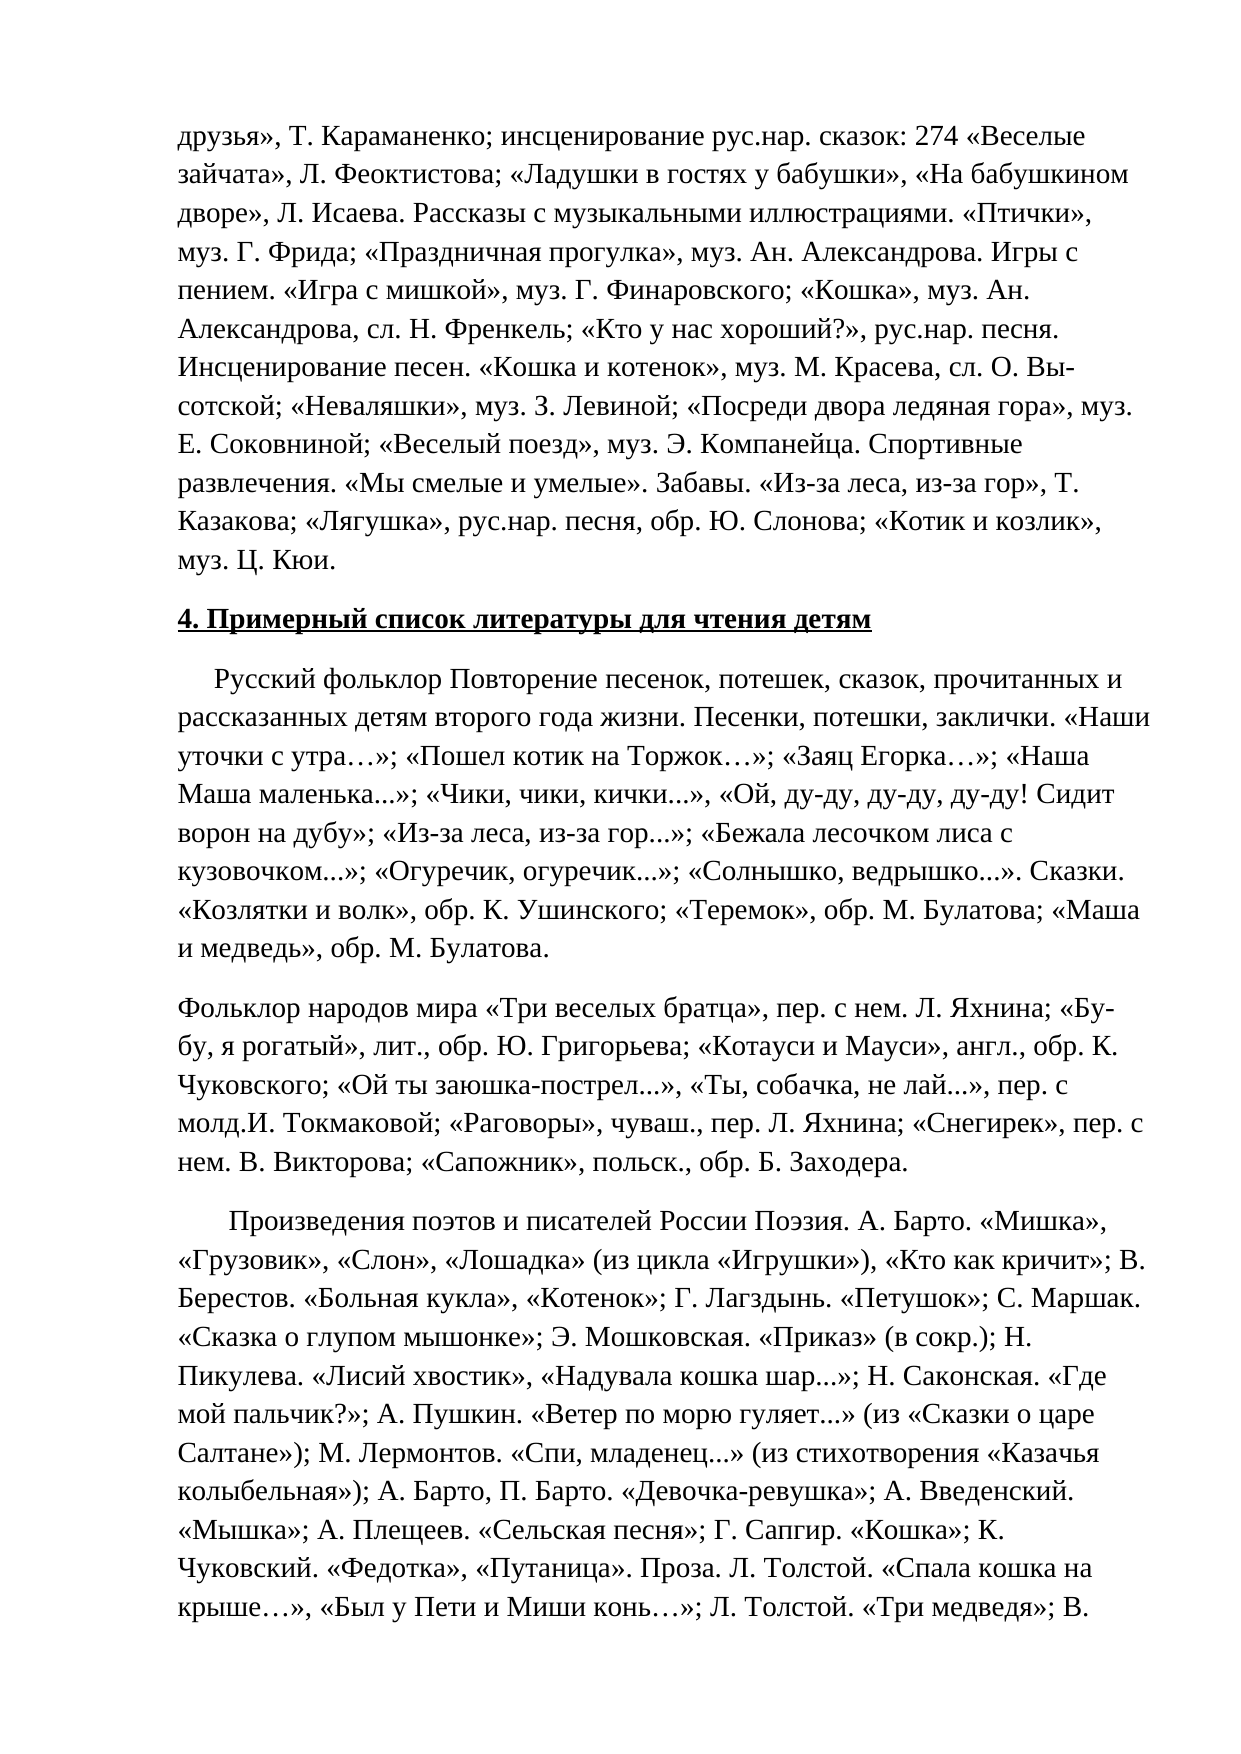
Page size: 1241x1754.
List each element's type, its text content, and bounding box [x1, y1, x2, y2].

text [177, 1203, 1152, 1622]
text 4. Примерный список литературы для чтения детям [177, 601, 1152, 635]
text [177, 118, 1152, 576]
text Русский фольклор Повторение песенок, потешек, сказок, прочитанных и рассказанных детям второго года жизни. Песенки, потешки, заклички. «Наши уточки с утра…»; «Пошел котик на Торжок…»; «Заяц Егорка…»; «Наша Маша маленька...»; «Чики, чики, кички...», «Ой, ду-ду, ду-ду, ду-ду! Сидит ворон на дубу»; «Из-за леса, из-за гор...»; «Бежала лесочком лиса с кузовочком...»; «Огуречик, огуречик...»; «Солнышко, ведрышко...». Сказки. «Козлятки и волк», обр. К. Ушинского; «Теремок», обр. М. Булатова; «Маша и медведь», обр. М. Булатова. [177, 661, 1152, 964]
text Фольклор народов мира «Три веселых братца», пер. с нем. Л. Яхнина; «Бу-бу, я рогатый», лит., обр. Ю. Григорьева; «Котауси и Мауси», англ., обр. К. Чуковского; «Ой ты заюшка-пострел...», «Ты, собачка, не лай...», пер. с молд.И. Токмаковой; «Раговоры», чуваш., пер. Л. Яхнина; «Снегирек», пер. с нем. В. Викторова; «Сапожник», польск., обр. Б. Заходера. [177, 990, 1152, 1178]
